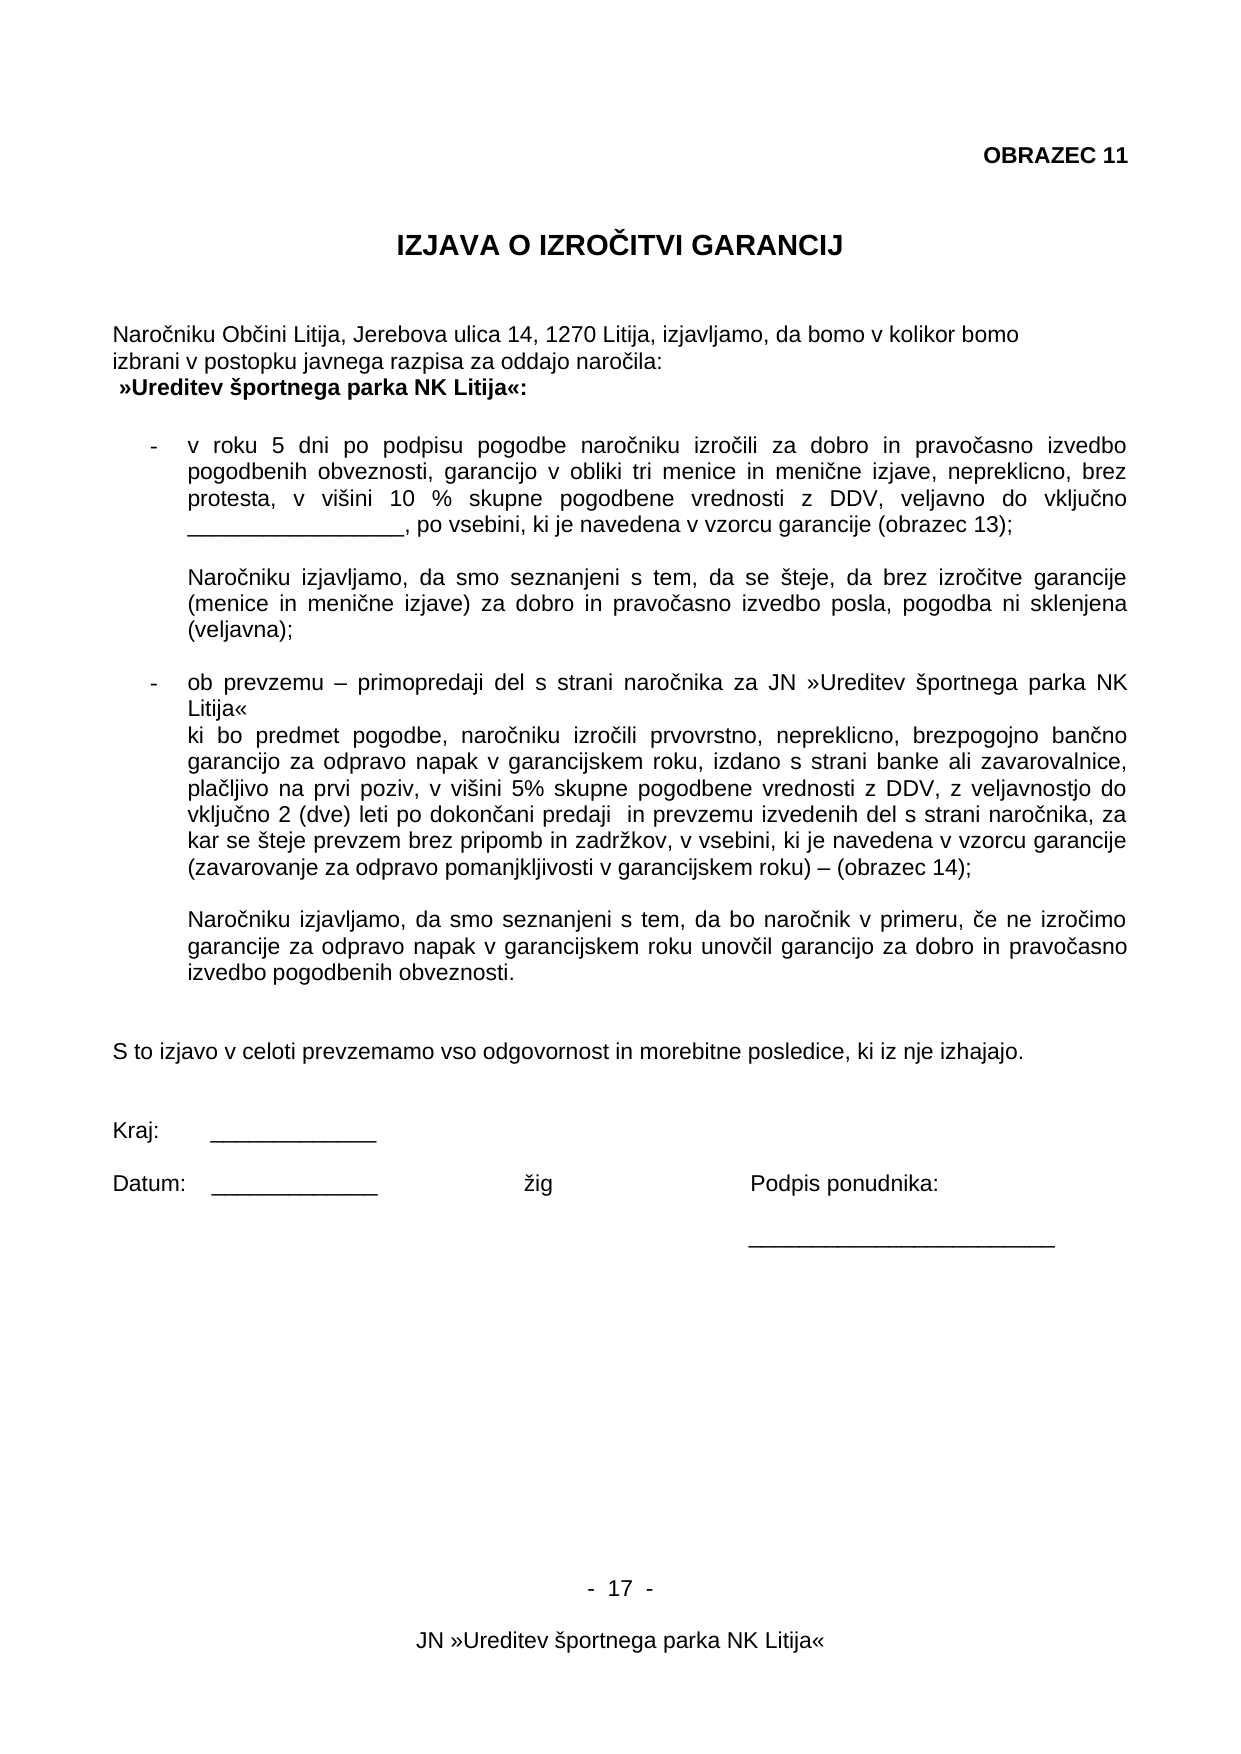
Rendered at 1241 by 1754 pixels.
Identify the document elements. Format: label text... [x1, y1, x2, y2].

text Naročniku Občini Litija, Jerebova ulica 14, 1270 Litija, izjavljamo, da bomo v kolikor bomo [112, 321, 1128, 348]
list v roku 5 dni po podpisu pogodbe naročniku izročili za dobro in pravočasno izvedbo pogodbenih obveznosti, garancijo v obliki tri menice in menične izjave, nepreklicno, brez protesta, v višini 10 % skupne pogodbene vrednosti z DDV, veljavno do vključno _________________, po vsebini, ki je navedena v vzorcu garancije (obrazec 13); [150, 432, 1128, 537]
text Datum: _____________ žig Podpis ponudnika: [112, 1170, 1128, 1196]
list ob prevzemu – primopredaji del s strani naročnika za JN »Ureditev športnega parka NK Litija« [150, 669, 1128, 722]
text »Ureditev športnega parka NK Litija«: [112, 374, 1128, 401]
text S to izjavo v celoti prevzemamo vso odgovornost in morebitne posledice, ki iz nje izhajajo. [112, 1038, 1128, 1064]
text Naročniku izjavljamo, da smo seznanjeni s tem, da bo naročnik v primeru, če ne izročimo garancije za odpravo napak v garancijskem roku unovčil garancijo za dobro in pravočasno izvedbo pogodbenih obveznosti. [187, 906, 1128, 985]
text izbrani v postopku javnega razpisa za oddajo naročila: [112, 348, 1128, 374]
text IZJAVA O IZROČITVI GARANCIJ [112, 228, 1128, 262]
text Kraj: _____________ [112, 1117, 1128, 1143]
text OBRAZEC 11 [112, 142, 1128, 168]
text ki bo predmet pogodbe, naročniku izročili prvovrstno, nepreklicno, brezpogojno bančno garancijo za odpravo napak v garancijskem roku, izdano s strani banke ali zavarovalnice, plačljivo na prvi poziv, v višini 5% skupne pogodbene vrednosti z DDV, z veljavnostjo do vključno 2 (dve) leti po dokončani predaji in prevzemu izvedenih del s strani naročnika, za kar se šteje prevzem brez pripomb in zadržkov, v vsebini, ki je navedena v vzorcu garancije (zavarovanje za odpravo pomanjkljivosti v garancijskem roku) – (obrazec 14); [187, 722, 1128, 880]
text Naročniku izjavljamo, da smo seznanjeni s tem, da se šteje, da brez izročitve garancije (menice in menične izjave) za dobro in pravočasno izvedbo posla, pogodba ni sklenjena (veljavna); [187, 563, 1128, 643]
text ________________________ [112, 1222, 1128, 1249]
